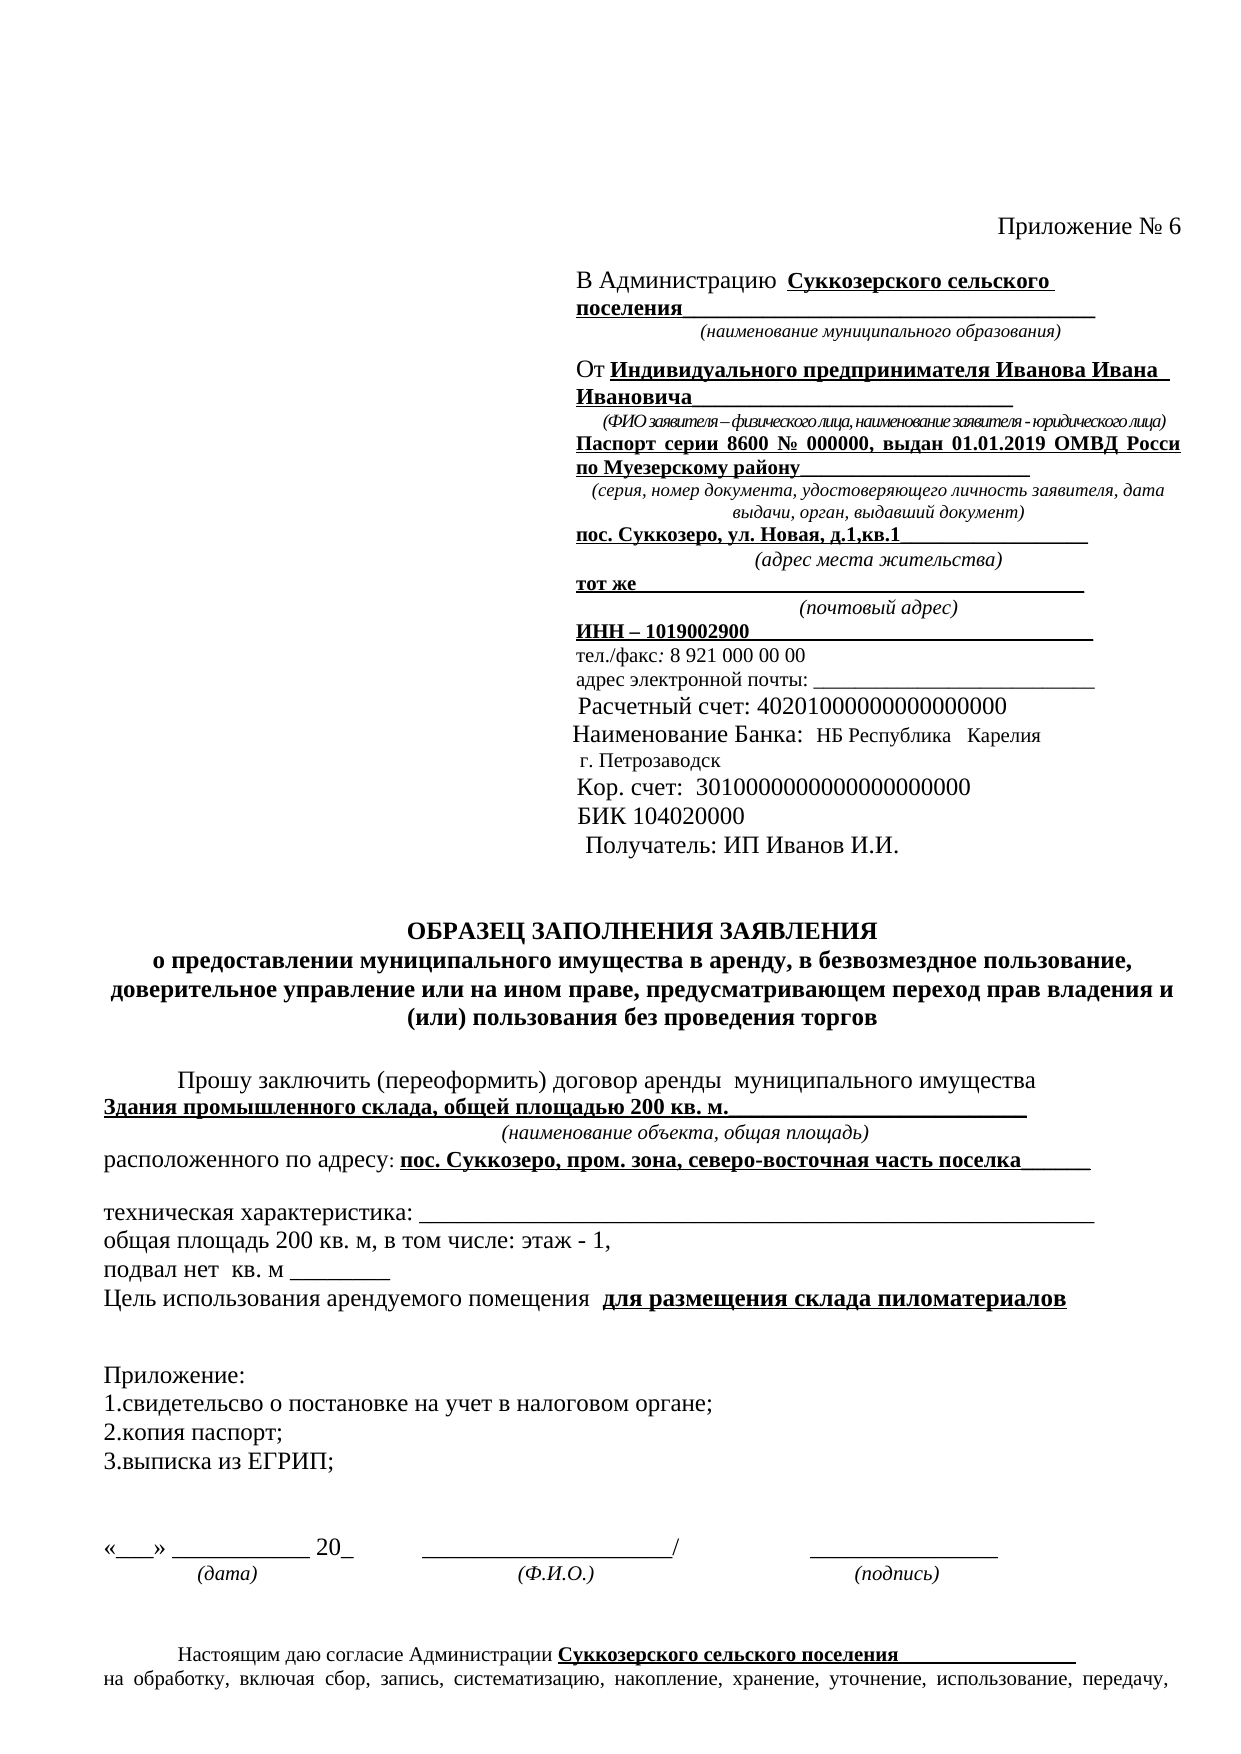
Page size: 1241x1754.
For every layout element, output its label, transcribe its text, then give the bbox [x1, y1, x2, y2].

text адрес электронной почты: ___________________________ [576, 667, 1181, 691]
text Наименование Банка: НБ Республика Карелия [103, 719, 1181, 748]
text 2.копия паспорт; [103, 1417, 1181, 1446]
text о предоставлении муниципального имущества в аренду, в безвозмездное пользование, доверительное управление или на ином праве, предусматривающем переход прав владения и (или) пользования без проведения торгов [103, 945, 1181, 1031]
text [103, 1666, 1170, 1689]
text 3.выписка из ЕГРИП; [103, 1446, 1181, 1475]
text Настоящим даю согласие Администрации Суккозерского сельского поселения_________________ [103, 1641, 1170, 1666]
text техническая характеристика: ______________________________________________________ [103, 1197, 1181, 1225]
text Приложение: [103, 1360, 1181, 1388]
text (дата) (Ф.И.О.) (подпись) [103, 1561, 1181, 1585]
text БИК 104020000 [103, 801, 1181, 830]
text (почтовый адрес) [576, 594, 1181, 619]
text От Индивидуального предпринимателя Иванова Ивана Ивановича____________________________ [576, 354, 1181, 409]
text 1.свидетельсво о постановке на учет в налоговом органе; [103, 1388, 1181, 1417]
text Паспорт серии 8600 № 000000, выдан 01.01.2019 ОМВД Росси по Муезерскому району______________________ [576, 453, 1181, 479]
text Получатель: ИП Иванов И.И. [103, 830, 1181, 859]
text «___» ___________ 20_ ____________________/ _______________ [103, 1532, 1181, 1561]
text тот же___________________________________________ [576, 571, 1181, 594]
text Прошу заключить (переоформить) договор аренды муниципального имущества [103, 1065, 1181, 1093]
text тел./факс: 8 921 000 00 00 [576, 643, 1181, 667]
text подвал нет кв. м ________ [103, 1254, 1181, 1283]
text Расчетный счет: 40201000000000000000 [103, 691, 1181, 719]
text Приложение № 6 [103, 211, 1181, 240]
text (наименование муниципального образования) [576, 320, 1181, 342]
text Цель использования арендуемого помещения для размещения склада пиломатериалов [103, 1283, 1181, 1312]
text (серия, номер документа, удостоверяющего личность заявителя, дата выдачи, орган, выдавший документ) [576, 479, 1181, 522]
text г. Петрозаводск [103, 748, 1181, 772]
text общая площадь 200 кв. м, в том числе: этаж - 1, [103, 1225, 1181, 1254]
text В Администрацию Суккозерского сельского поселения____________________________________ [576, 265, 1181, 320]
text ОБРАЗЕЦ ЗАПОЛНЕНИЯ ЗАЯВЛЕНИЯ [103, 916, 1181, 945]
text (адрес места жительства) [576, 546, 1181, 571]
text Кор. счет: 3010000000000000000000 [103, 772, 1181, 801]
text ИНН – 1019002900_________________________________ [576, 619, 1181, 643]
text (наименование объекта, общая площадь) [103, 1120, 1211, 1144]
text пос. Суккозеро, ул. Новая, д.1,кв.1__________________ [576, 522, 1181, 546]
text Здания промышленного склада, общей площадью 200 кв. м.__________________________ [103, 1093, 1181, 1120]
text Паспорт серии 8600 № 000000, выдан 01.01.2019 ОМВД Росси по Муезерскому району______________________ [576, 431, 1181, 452]
text расположенного по адресу: пос. Суккозеро, пром. зона, северо-восточная часть поселка______ [103, 1144, 1181, 1173]
text (ФИО заявителя – физического лица, наименование заявителя - юридического лица) [576, 409, 1181, 431]
